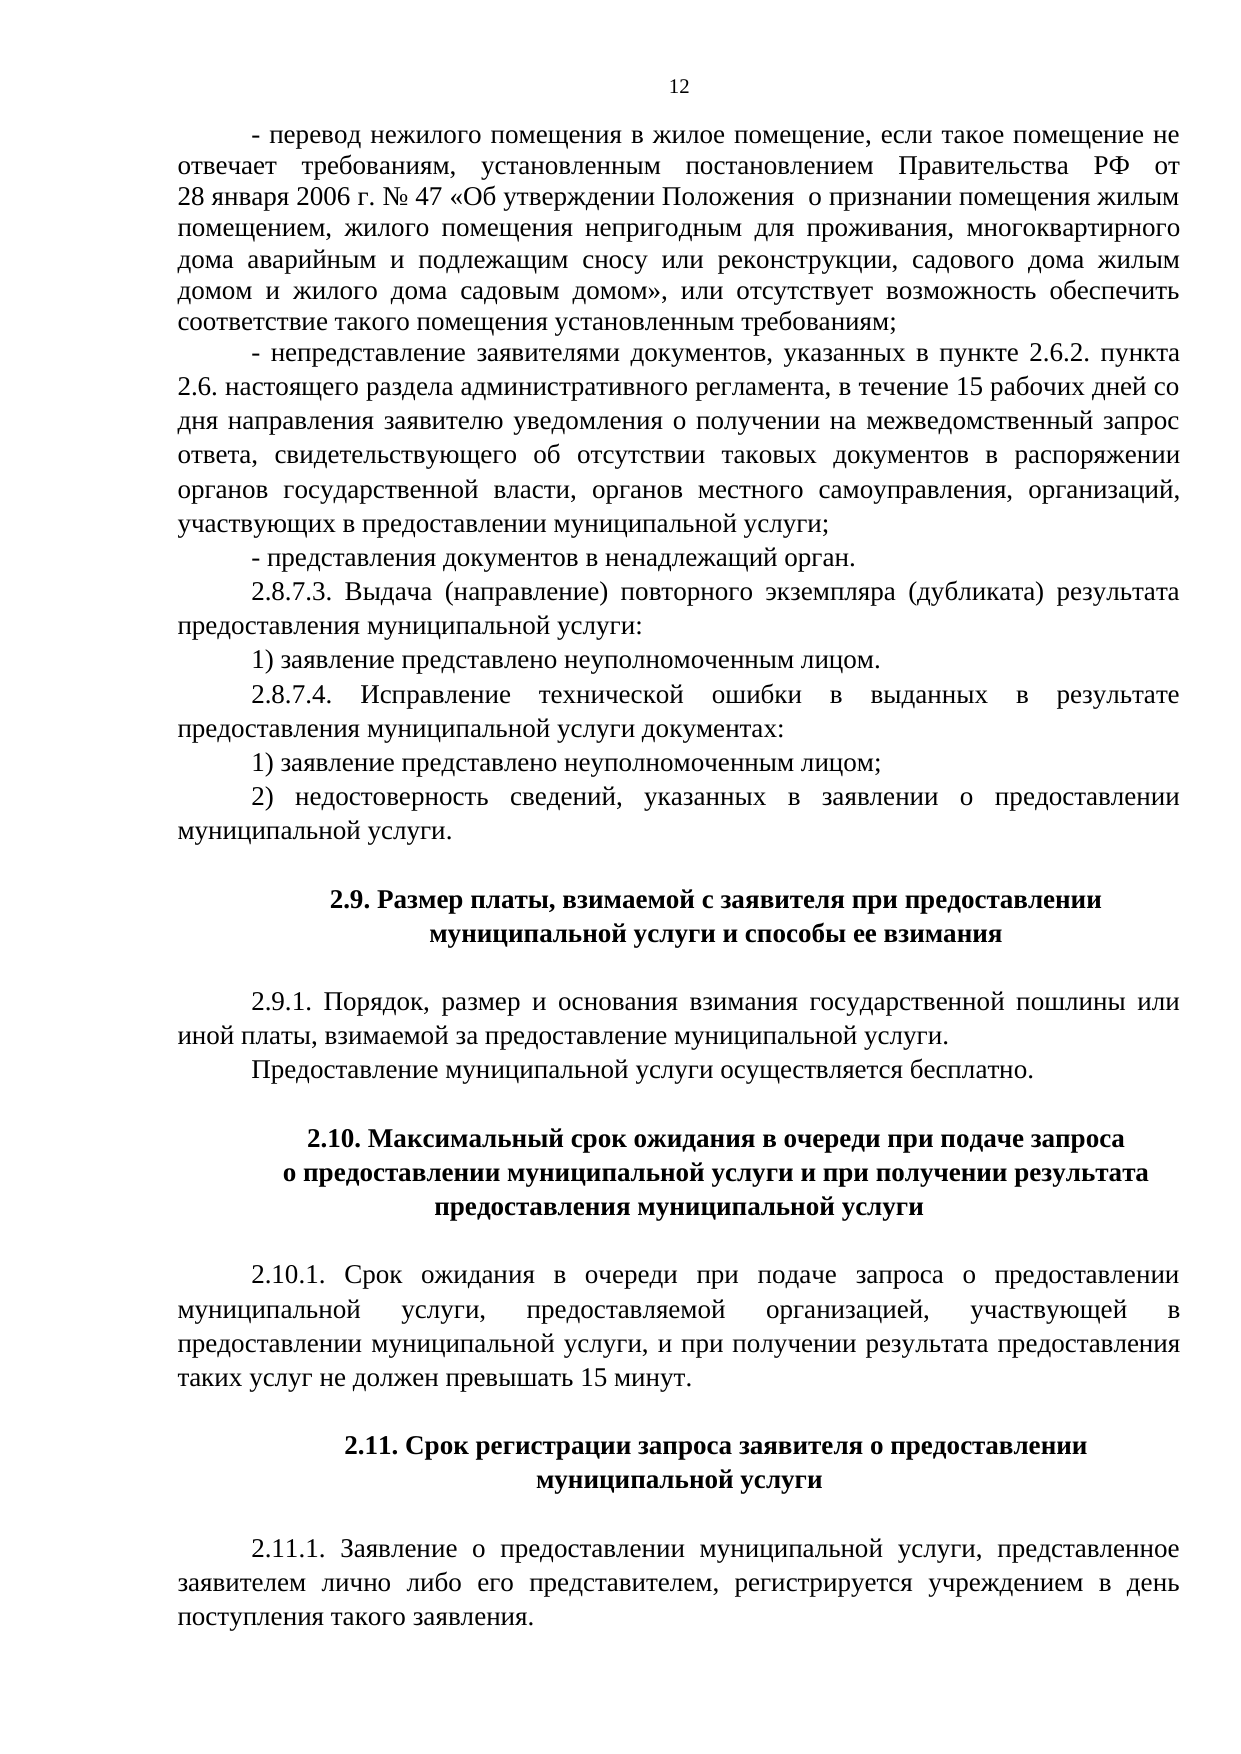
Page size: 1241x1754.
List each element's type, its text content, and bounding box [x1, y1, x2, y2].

text - перевод нежилого помещения в жилое помещение, если такое помещение не отвечает требованиям, установленным постановлением Правительства РФ от 28 января 2006 г. № 47 «Об утверждении Положения о признании помещения жилым помещением, жилого помещения непригодным для проживания, многоквартирного дома аварийным и подлежащим сносу или реконструкции, садового дома жилым домом и жилого дома садовым домом», или отсутствует возможность обеспечить соответствие такого помещения установленным требованиям; [177, 118, 1181, 336]
text 2.11.1. Заявление о предоставлении муниципальной услуги, представленное заявителем лично либо его представителем, регистрируется учреждением в день поступления такого заявления. [177, 1532, 1181, 1631]
text - представления документов в ненадлежащий орган. [177, 541, 1181, 572]
text 1) заявление представлено неуполномоченным лицом; [177, 746, 1181, 777]
text 2.8.7.4. Исправление технической ошибки в выданных в результате предоставления муниципальной услуги документах: [177, 678, 1181, 743]
text 1) заявление представлено неуполномоченным лицом. [177, 644, 1181, 675]
text 2.10. Максимальный срок ожидания в очереди при подаче запроса [177, 1122, 1181, 1153]
text - непредставление заявителями документов, указанных в пункте 2.6.2. пункта 2.6. настоящего раздела административного регламента, в течение 15 рабочих дней со дня направления заявителю уведомления о получении на межведомственный запрос ответа, свидетельствующего об отсутствии таковых документов в распоряжении органов государственной власти, органов местного самоуправления, организаций, участвующих в предоставлении муниципальной услуги; [177, 336, 1181, 538]
text 2.11. Срок регистрации запроса заявителя о предоставлении муниципальной услуги [177, 1429, 1181, 1495]
text Предоставление муниципальной услуги осуществляется бесплатно. [177, 1054, 1181, 1085]
text 2.10.1. Срок ожидания в очереди при подаче запроса о предоставлении муниципальной услуги, предоставляемой организацией, участвующей в предоставлении муниципальной услуги, и при получении результата предоставления таких услуг не должен превышать 15 минут. [177, 1259, 1181, 1392]
text 2.9. Размер платы, взимаемой с заявителя при предоставлении [177, 883, 1181, 914]
text муниципальной услуги и способы ее взимания [177, 917, 1181, 948]
text 2.8.7.3. Выдача (направление) повторного экземпляра (дубликата) результата предоставления муниципальной услуги: [177, 575, 1181, 641]
text о предоставлении муниципальной услуги и при получении результата предоставления муниципальной услуги [177, 1156, 1181, 1221]
text 2) недостоверность сведений, указанных в заявлении о предоставлении муниципальной услуги. [177, 780, 1181, 846]
text 2.9.1. Порядок, размер и основания взимания государственной пошлины или иной платы, взимаемой за предоставление муниципальной услуги. [177, 985, 1181, 1051]
